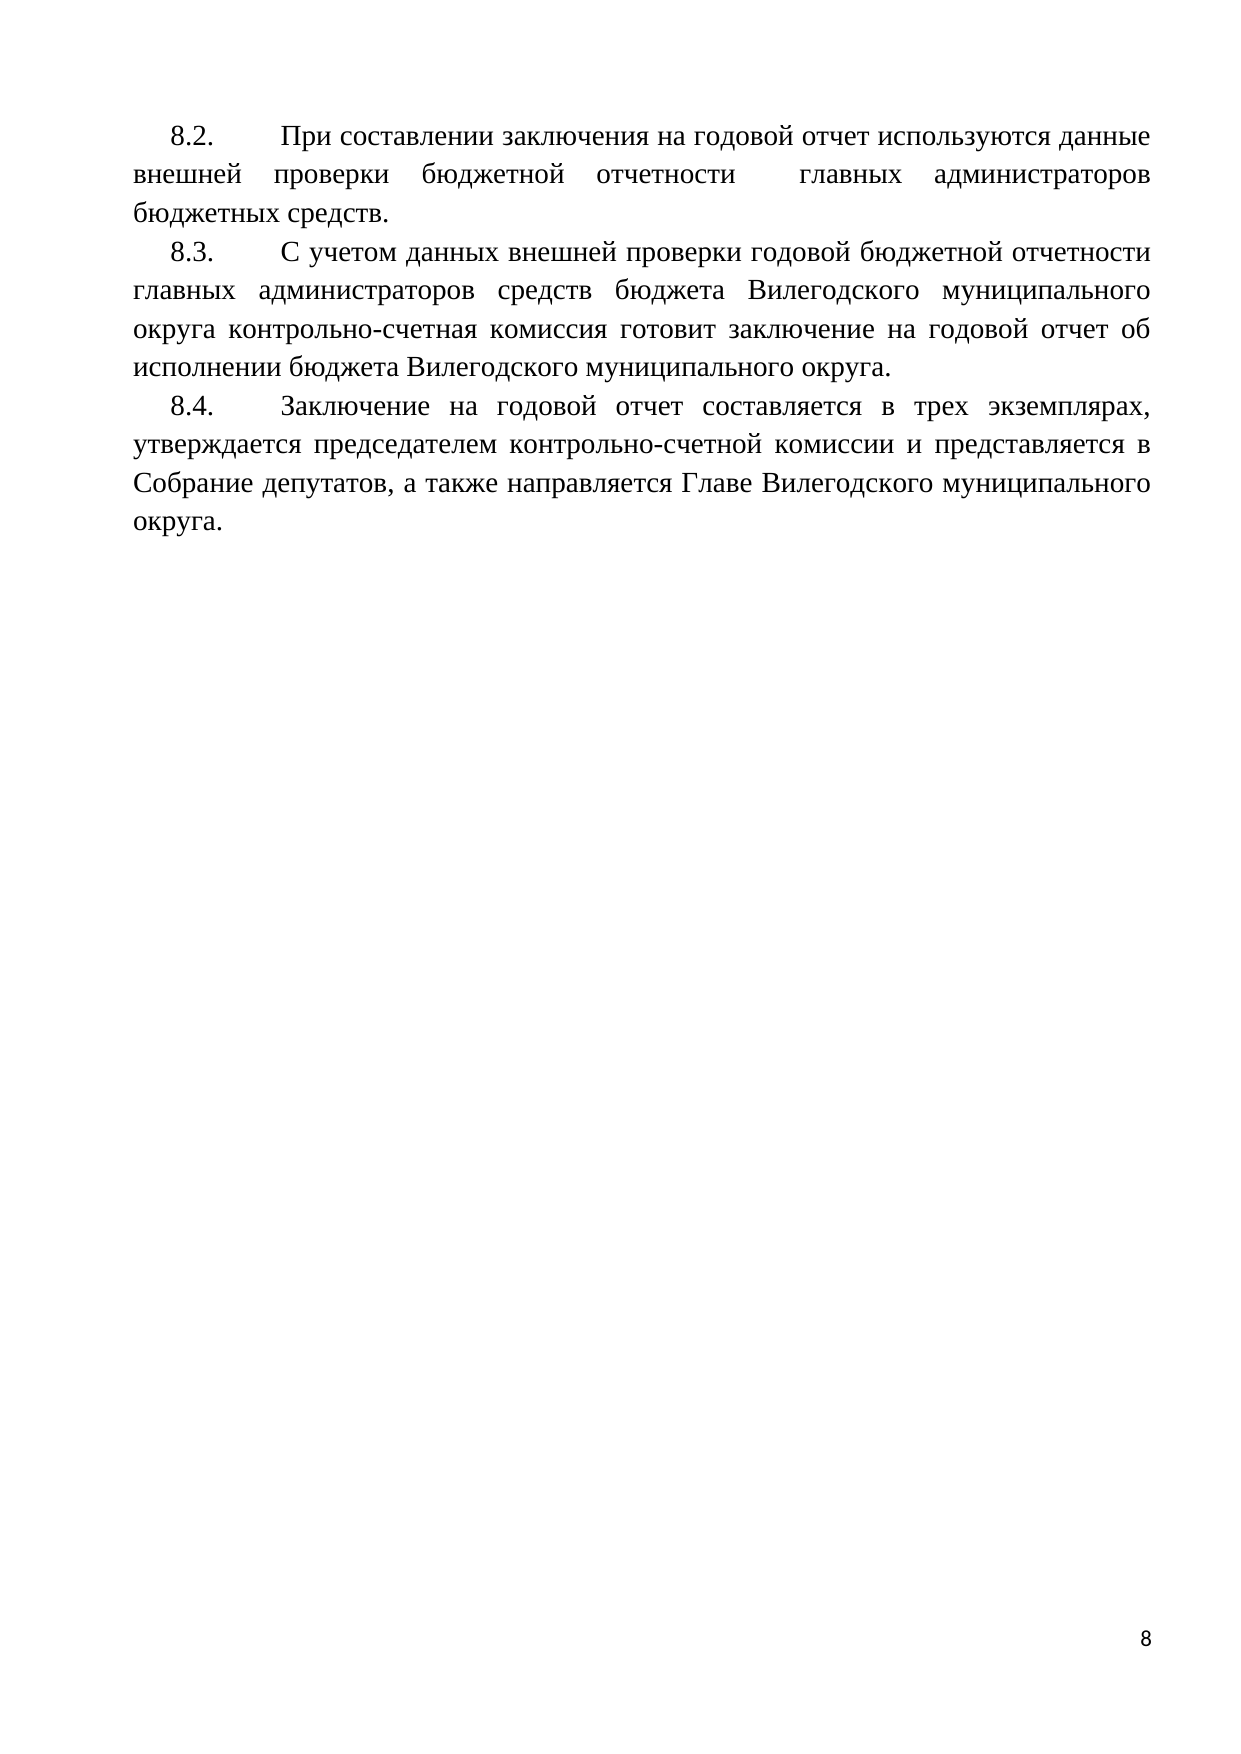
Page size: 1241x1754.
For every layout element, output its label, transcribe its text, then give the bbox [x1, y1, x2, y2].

list Заключение на годовой отчет составляется в трех экземплярах, утверждается председателем контрольно-счетной комиссии и представляется в Собрание депутатов, а также направляется Главе Вилегодского муниципального округа. [133, 388, 1152, 537]
list С учетом данных внешней проверки годовой бюджетной отчетности главных администраторов средств бюджета Вилегодского муниципального округа контрольно-счетная комиссия готовит заключение на годовой отчет об исполнении бюджета Вилегодского муниципального округа. [133, 234, 1152, 383]
list При составлении заключения на годовой отчет используются данные внешней проверки бюджетной отчетности главных администраторов бюджетных средств. [133, 118, 1152, 229]
